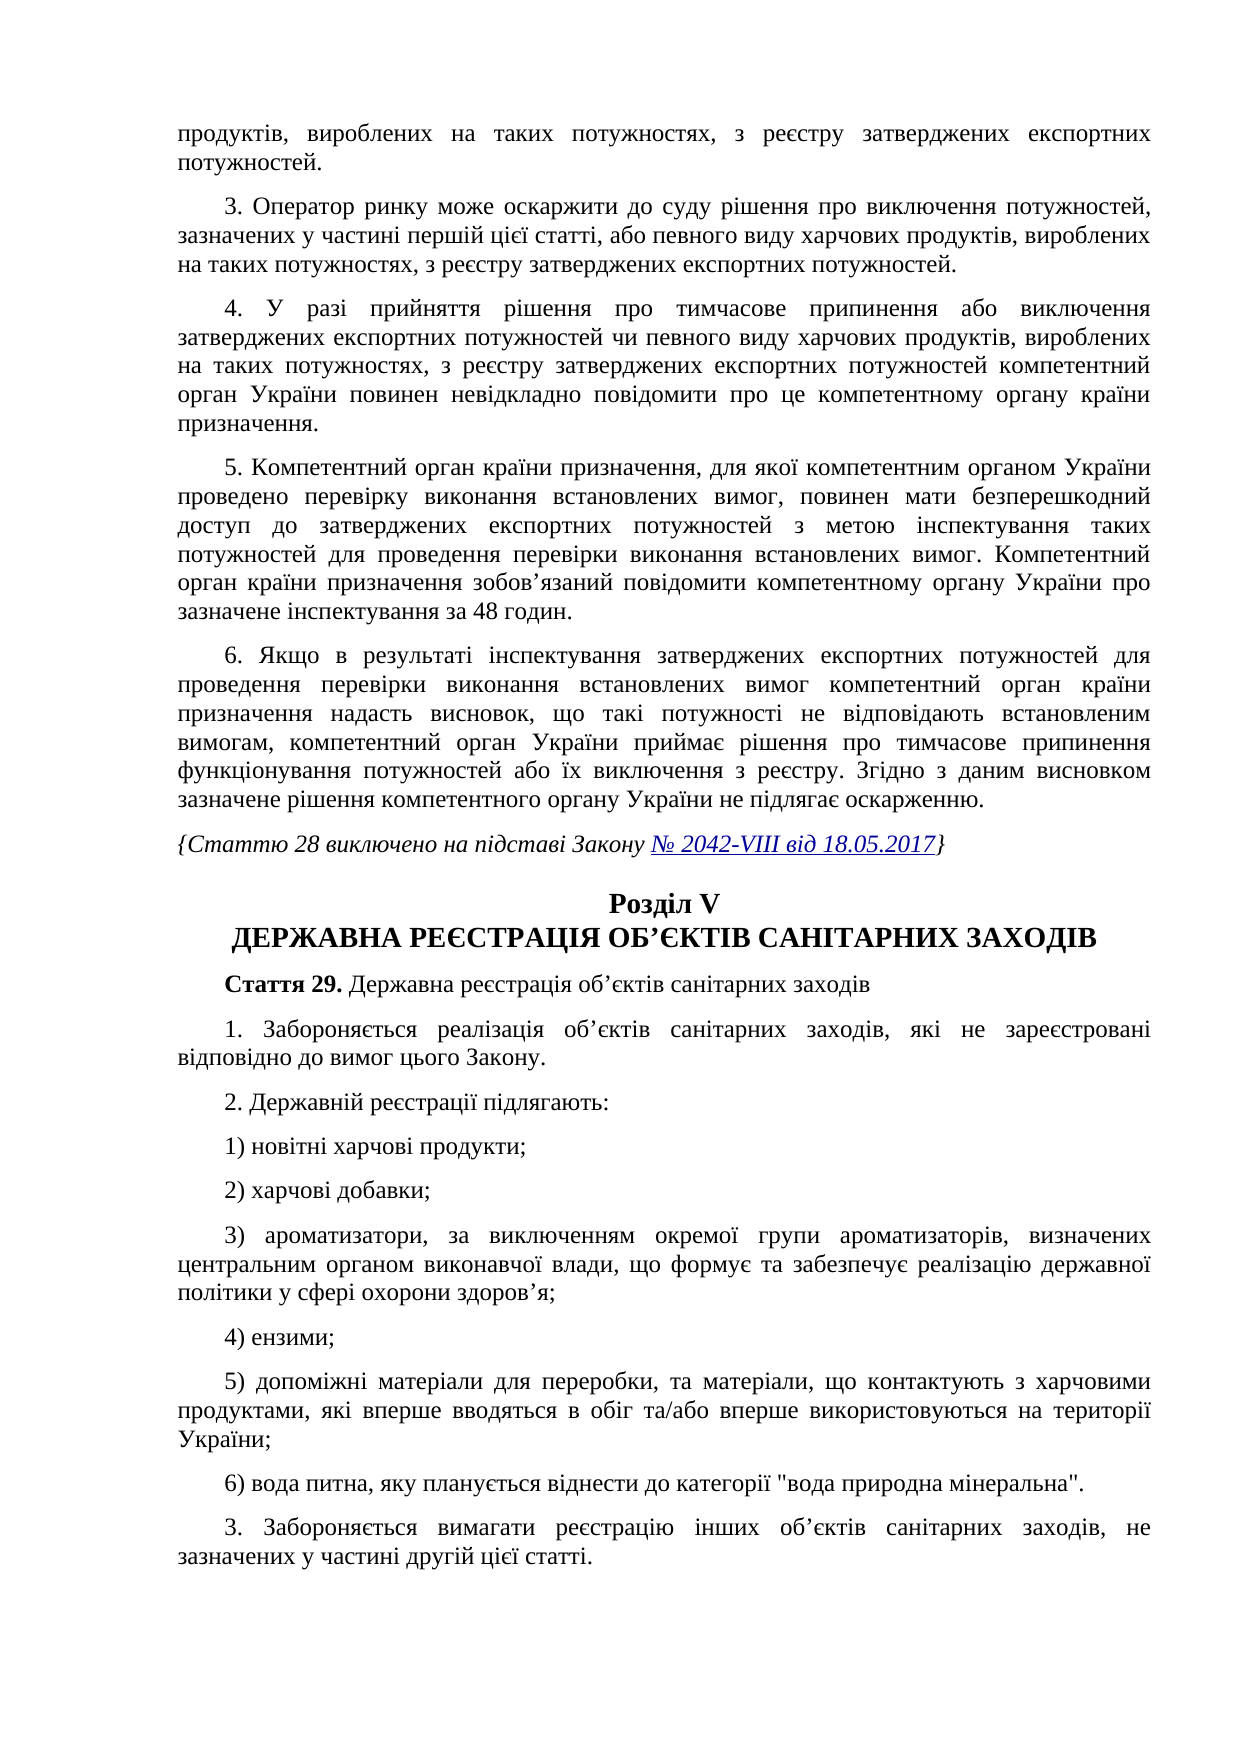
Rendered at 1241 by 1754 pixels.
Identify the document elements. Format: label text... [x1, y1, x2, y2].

text 2) харчові добавки; [177, 1176, 1152, 1204]
text 2. Державній реєстрації підлягають: [177, 1087, 1152, 1116]
text 3. Оператор ринку може оскаржити до суду рішення про виключення потужностей, зазначених у частині першій цієї статті, або певного виду харчових продуктів, вироблених на таких потужностях, з реєстру затверджених експортних потужностей. [177, 191, 1152, 277]
text Розділ V ДЕРЖАВНА РЕЄСТРАЦІЯ ОБ’ЄКТІВ САНІТАРНИХ ЗАХОДІВ [224, 887, 1105, 954]
text 3. Забороняється вимагати реєстрацію інших об’єктів санітарних заходів, не зазначених у частині другій цієї статті. [177, 1512, 1152, 1570]
text 6. Якщо в результаті інспектування затверджених експортних потужностей для проведення перевірки виконання встановлених вимог компетентний орган країни призначення надасть висновок, що такі потужності не відповідають встановленим вимогам, компетентний орган України приймає рішення про тимчасове припинення функціонування потужностей або їх виключення з реєстру. Згідно з даним висновком зазначене рішення компетентного органу України не підлягає оскарженню. [177, 641, 1152, 813]
text 3) ароматизатори, за виключенням окремої групи ароматизаторів, визначених центральним органом виконавчої влади, що формує та забезпечує реалізацію державної політики у сфері охорони здоров’я; [177, 1220, 1152, 1306]
text 4) ензими; [177, 1322, 1152, 1351]
text 6) вода питна, яку планується віднести до категорії "вода природна мінеральна". [177, 1468, 1152, 1497]
text 1) новітні харчові продукти; [177, 1131, 1152, 1160]
text 5) допоміжні матеріали для переробки, та матеріали, що контактують з харчовими продуктами, які вперше вводяться в обіг та/або вперше використовуються на території України; [177, 1366, 1152, 1452]
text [177, 118, 1152, 176]
text 1. Забороняється реалізація об’єктів санітарних заходів, які не зареєстровані відповідно до вимог цього Закону. [177, 1014, 1152, 1071]
text 4. У разі прийняття рішення про тимчасове припинення або виключення затверджених експортних потужностей чи певного виду харчових продуктів, вироблених на таких потужностях, з реєстру затверджених експортних потужностей компетентний орган України повинен невідкладно повідомити про це компетентному органу країни призначення. [177, 293, 1152, 437]
text {Статтю 28 виключено на підставі Закону № 2042-VIII від 18.05.2017} [177, 829, 1152, 857]
text 5. Компетентний орган країни призначення, для якої компетентним органом України проведено перевірку виконання встановлених вимог, повинен мати безперешкодний доступ до затверджених експортних потужностей з метою інспектування таких потужностей для проведення перевірки виконання встановлених вимог. Компетентний орган країни призначення зобов’язаний повідомити компетентному органу України про зазначене інспектування за 48 годин. [177, 452, 1152, 625]
text Стаття 29. Державна реєстрація об’єктів санітарних заходів [177, 969, 1152, 998]
